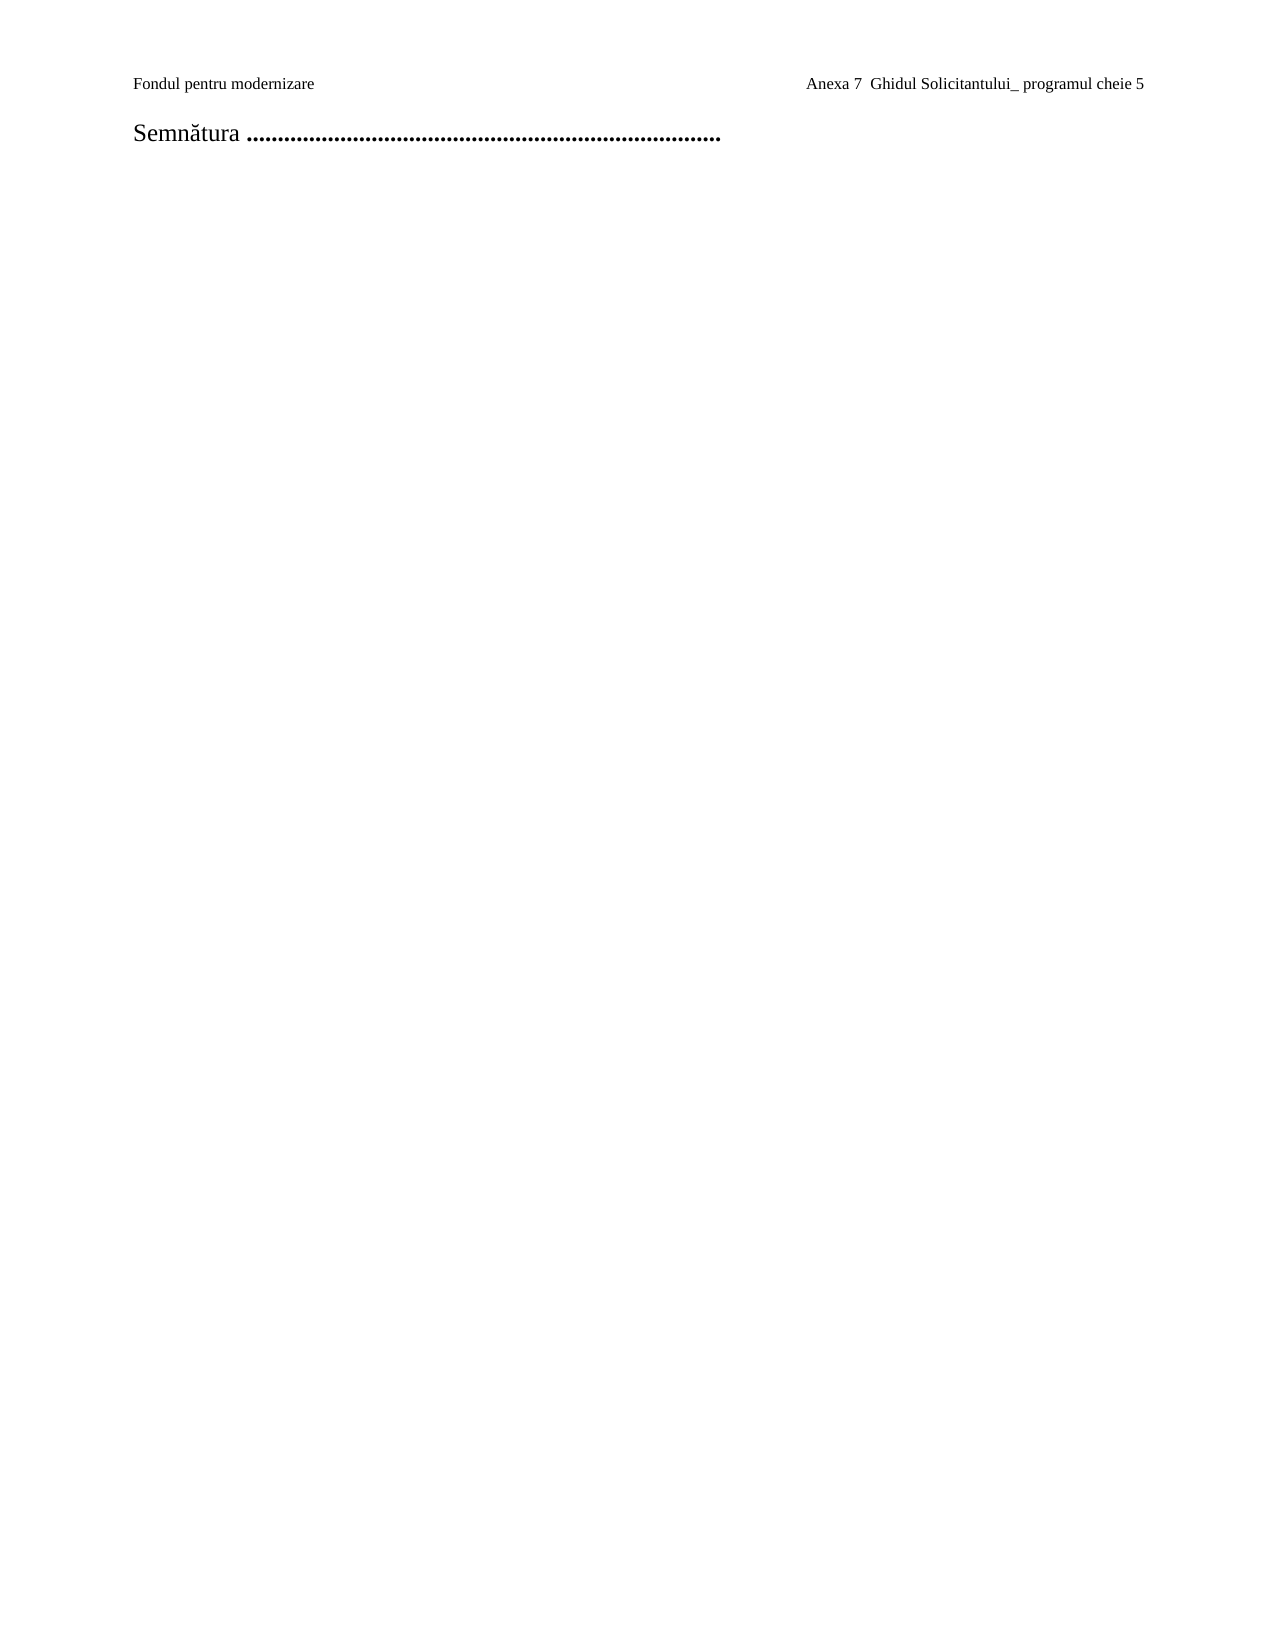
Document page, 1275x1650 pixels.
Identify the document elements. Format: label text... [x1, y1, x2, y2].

text Semnătura ............................................................................ [133, 118, 1172, 147]
